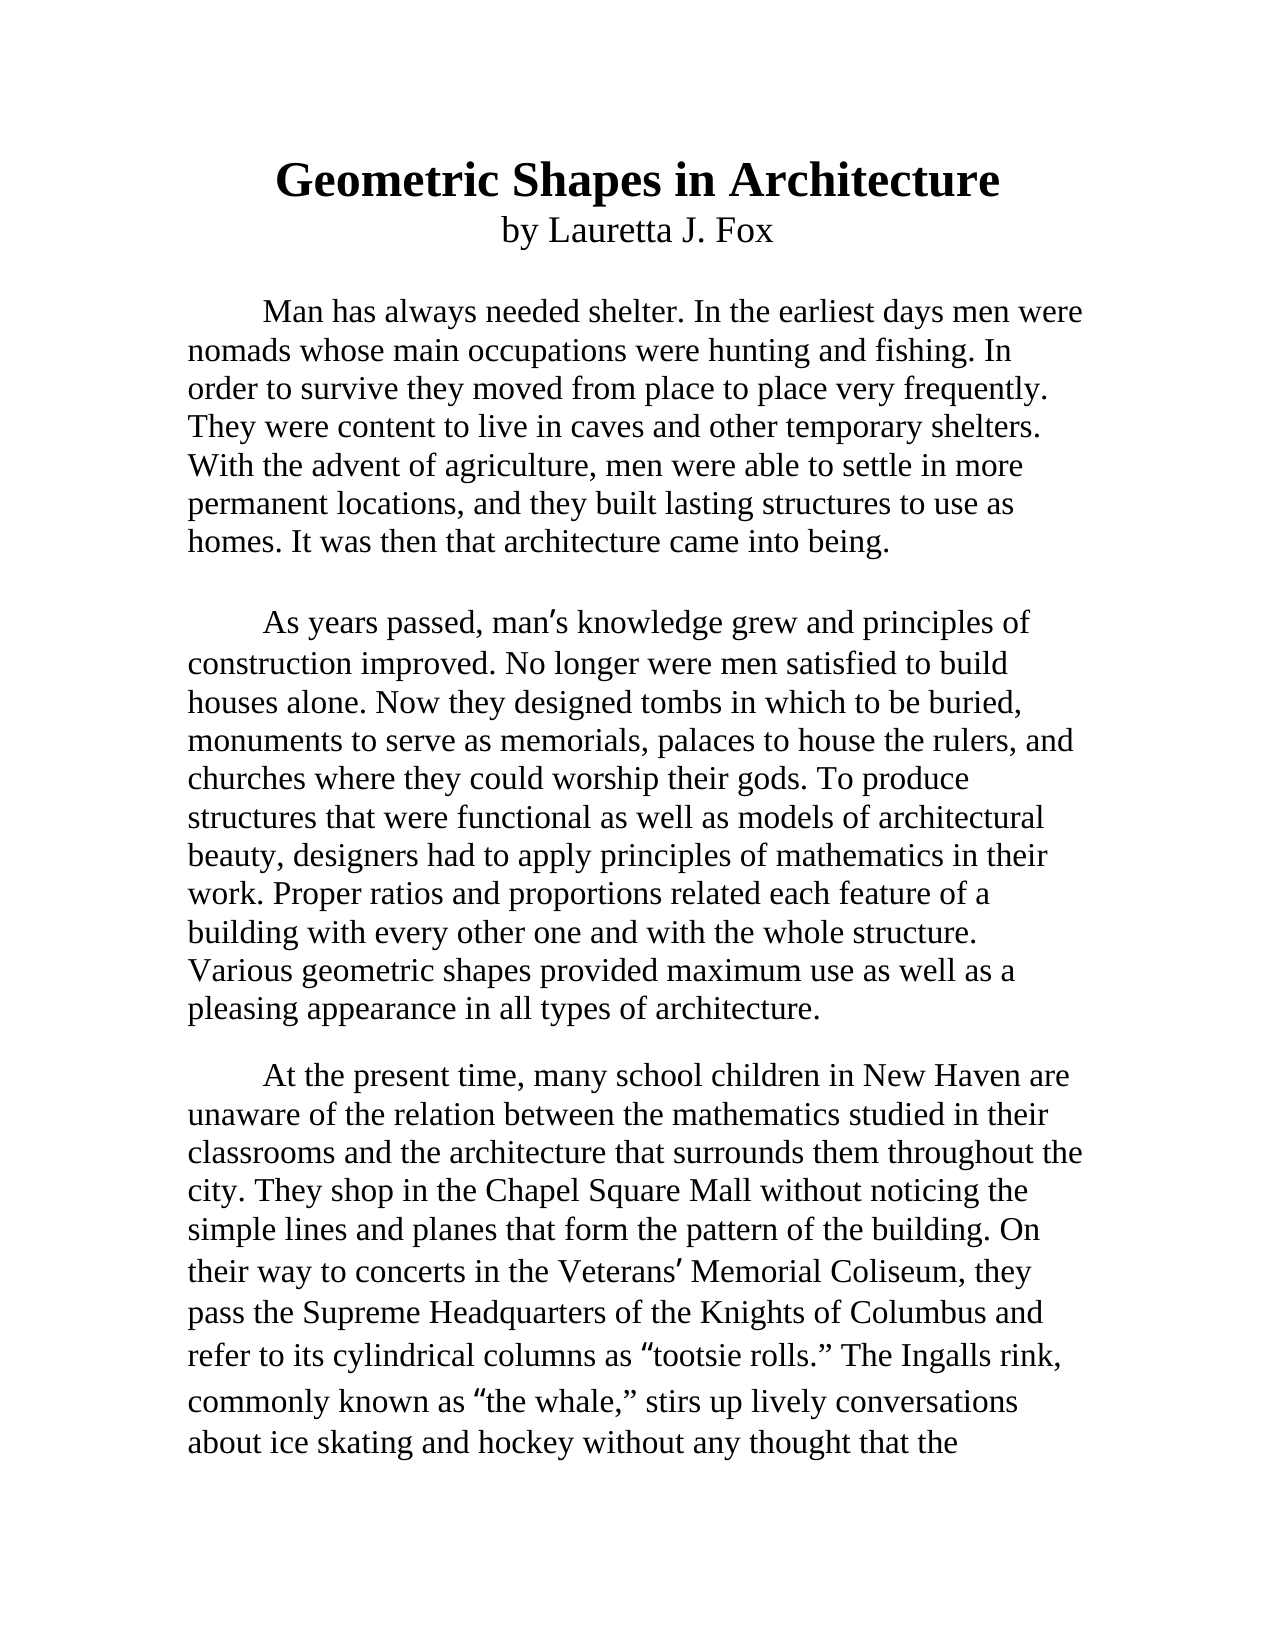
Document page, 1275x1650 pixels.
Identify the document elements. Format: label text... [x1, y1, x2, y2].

text Geometric Shapes in Architecture [187, 150, 1087, 207]
text As years passed, man’s knowledge grew and principles of construction improved. No longer were men satisfied to build houses alone. Now they designed tombs in which to be buried, monuments to serve as memorials, palaces to house the rulers, and churches where they could worship their gods. To produce structures that were functional as well as models of architectural beauty, designers had to apply principles of mathematics in their work. Proper ratios and proportions related each feature of a building with every other one and with the whole structure. Various geometric shapes provided maximum use as well as a pleasing appearance in all types of architecture. [187, 598, 1087, 1027]
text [187, 1056, 1087, 1460]
text Man has always needed shelter. In the earliest days men were nomads whose main occupations were hunting and fishing. In order to survive they moved from place to place very frequently. They were content to live in caves and other temporary shelters. With the advent of agriculture, men were able to settle in more permanent locations, and they built lasting structures to use as homes. It was then that architecture came into being. [187, 291, 1087, 560]
text by Lauretta J. Fox [187, 207, 1087, 251]
